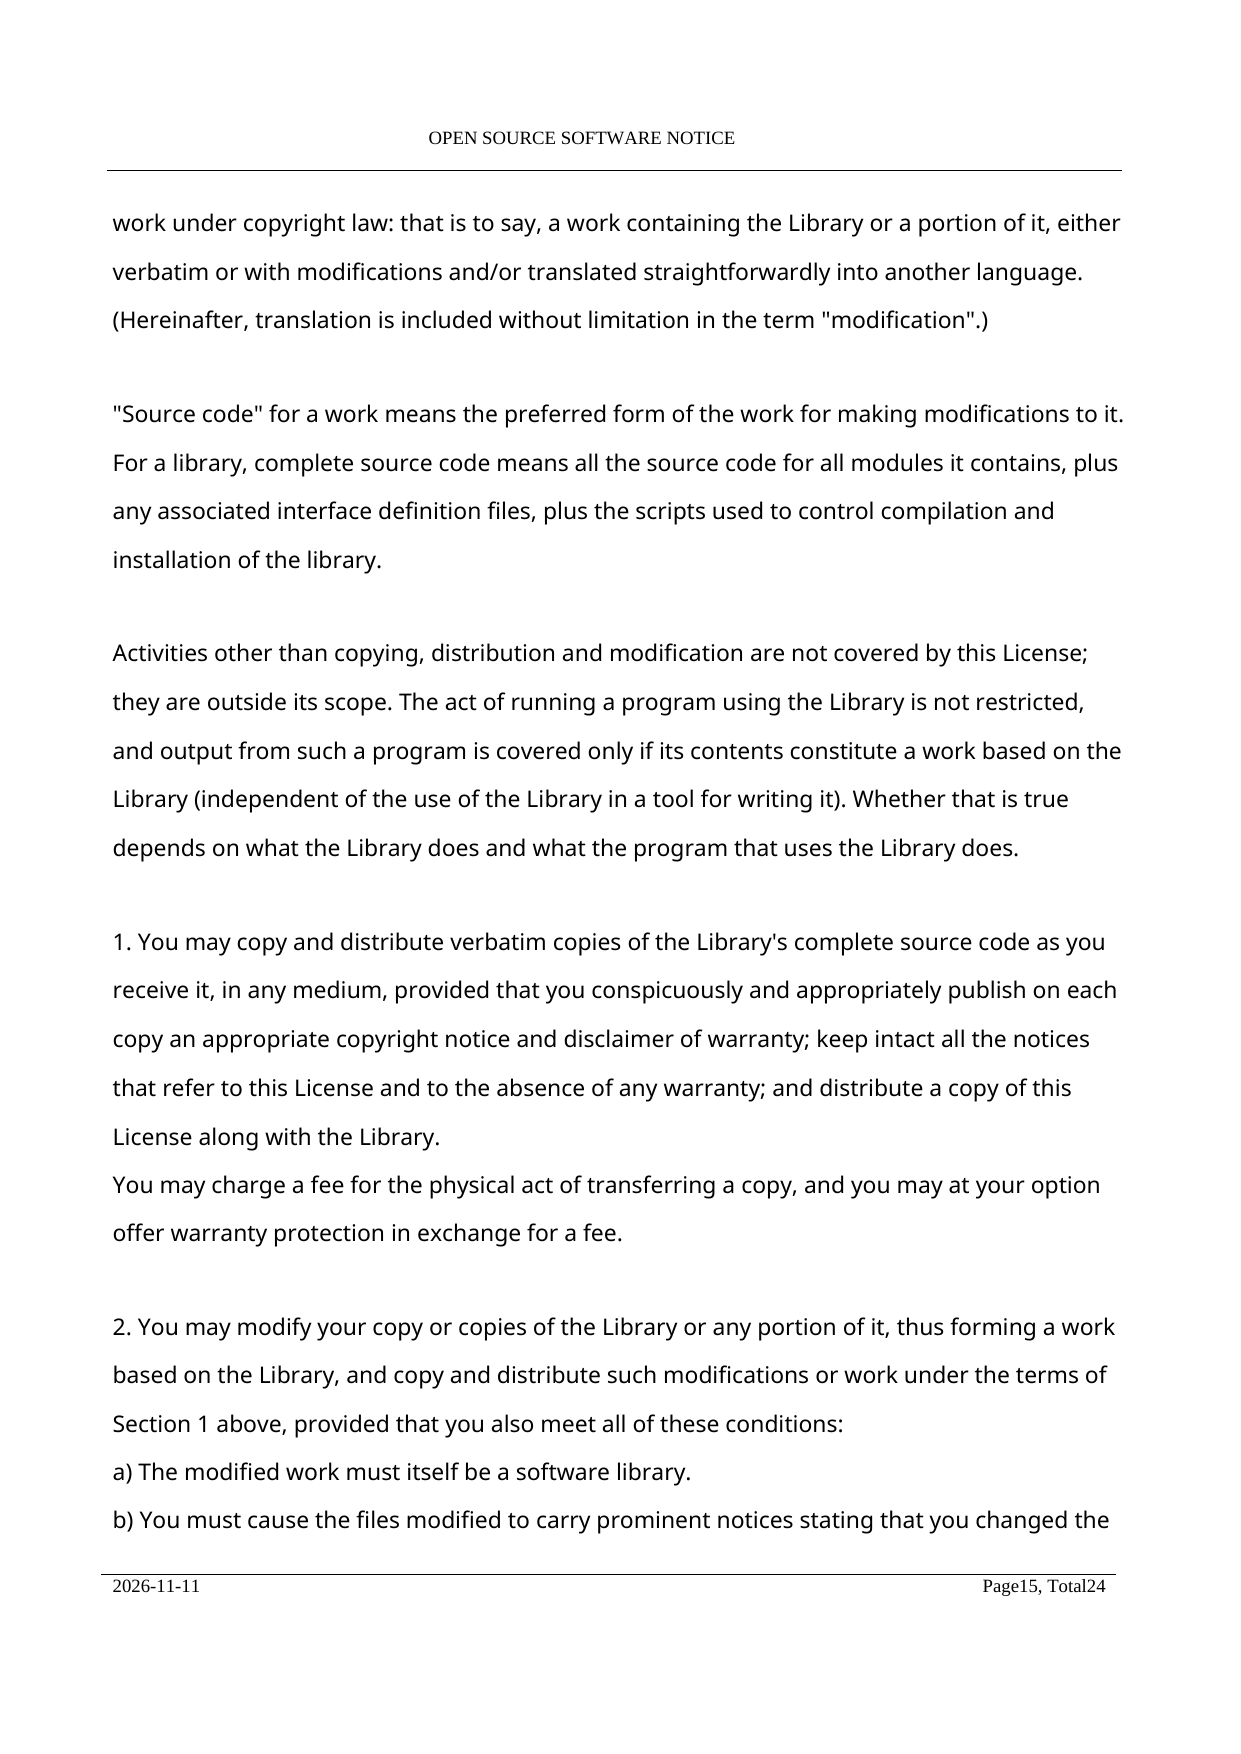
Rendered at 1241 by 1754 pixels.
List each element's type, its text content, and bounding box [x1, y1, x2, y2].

text You may charge a fee for the physical act of transferring a copy, and you may at your option offer warranty protection in exchange for a fee. [112, 1168, 1128, 1249]
text Activities other than copying, distribution and modification are not covered by this License; they are outside its scope. The act of running a program using the Library is not restricted, and output from such a program is covered only if its contents constitute a work based on the Library (independent of the use of the Library in a tool for writing it). Whether that is true depends on what the Library does and what the program that uses the Library does. [112, 637, 1128, 864]
text 2. You may modify your copy or copies of the Library or any portion of it, thus forming a work based on the Library, and copy and distribute such modifications or work under the terms of Section 1 above, provided that you also meet all of these conditions: [112, 1310, 1128, 1440]
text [112, 1504, 1128, 1536]
text "Source code" for a work means the preferred form of the work for making modifications to it. For a library, complete source code means all the source code for all modules it contains, plus any associated interface definition files, plus the scripts used to control compilation and installation of the library. [112, 397, 1128, 576]
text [112, 206, 1128, 336]
text 1. You may copy and distribute verbatim copies of the Library's complete source code as you receive it, in any medium, provided that you conspicuously and appropriately publish on each copy an appropriate copyright notice and disclaimer of warranty; keep intact all the notices that refer to this License and to the absence of any warranty; and distribute a copy of this License along with the Library. [112, 925, 1128, 1152]
text a) The modified work must itself be a software library. [112, 1456, 1128, 1488]
